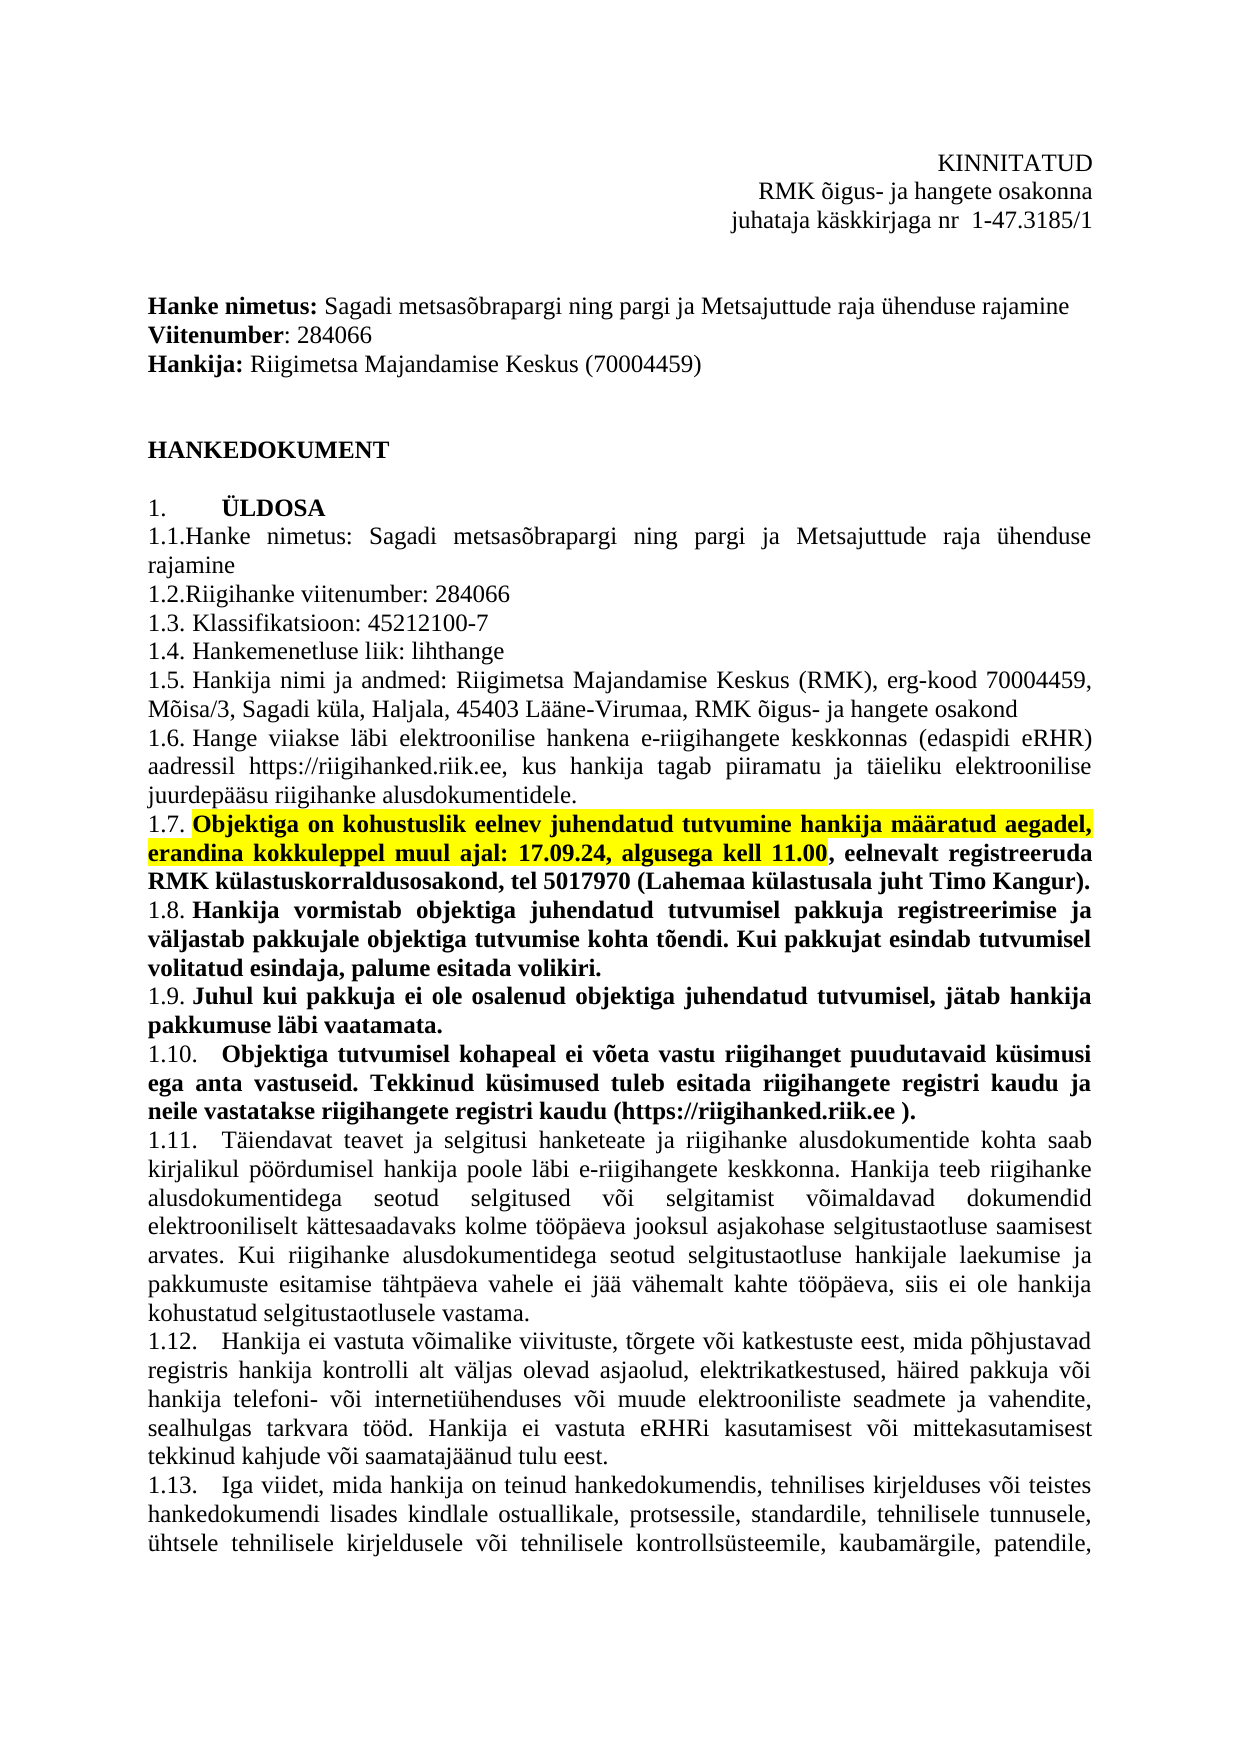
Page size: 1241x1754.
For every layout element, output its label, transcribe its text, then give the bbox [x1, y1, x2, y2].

list Hanke nimetus: Sagadi metsasõbrapargi ning pargi ja Metsajuttude raja ühenduse rajamine [148, 521, 1093, 579]
list Täiendavat teavet ja selgitusi hanketeate ja riigihanke alusdokumentide kohta saab kirjalikul pöördumisel hankija poole läbi e-riigihangete keskkonna. Hankija teeb riigihanke alusdokumentidega seotud selgitused või selgitamist võimaldavad dokumendid elektrooniliselt kättesaadavaks kolme tööpäeva jooksul asjakohase selgitustaotluse saamisest arvates. Kui riigihanke alusdokumentidega seotud selgitustaotluse hankijale laekumise ja pakkumuste esitamise tähtpäeva vahele ei jää vähemalt kahte tööpäeva, siis ei ole hankija kohustatud selgitustaotlusele vastama. [148, 1125, 1093, 1326]
list Hange viiakse läbi elektroonilise hankena e-riigihangete keskkonnas (edaspidi eRHR) aadressil https://riigihanked.riik.ee, kus hankija tagab piiramatu ja täieliku elektroonilise juurdepääsu riigihanke alusdokumentidele. [148, 723, 1093, 809]
list Juhul kui pakkuja ei ole osalenud objektiga juhendatud tutvumisel, jätab hankija pakkumuse läbi vaatamata. [148, 981, 1093, 1039]
text HANKEDOKUMENT [148, 435, 1093, 464]
text Viitenumber: 284066 [148, 320, 1093, 349]
list Hankija nimi ja andmed: Riigimetsa Majandamise Keskus (RMK), erg-kood 70004459, Mõisa/3, Sagadi küla, Haljala, 45403 Lääne-Virumaa, RMK õigus- ja hangete osakond [148, 665, 1093, 723]
text Hankija: Riigimetsa Majandamise Keskus (70004459) [148, 349, 1093, 378]
list ÜLDOSA [148, 493, 1093, 521]
list Objektiga on kohustuslik eelnev juhendatud tutvumine hankija määratud aegadel, erandina kokkuleppel muul ajal: 17.09.24, algusega kell 11.00, eelnevalt registreeruda RMK külastuskorraldusosakond, tel 5017970 (Lahemaa külastusala juht Timo Kangur). [148, 838, 1093, 895]
list Hankija vormistab objektiga juhendatud tutvumisel pakkuja registreerimise ja väljastab pakkujale objektiga tutvumise kohta tõendi. Kui pakkujat esindab tutvumisel volitatud esindaja, palume esitada volikiri. [148, 895, 1093, 981]
list Hankija ei vastuta võimalike viivituste, tõrgete või katkestuste eest, mida põhjustavad registris hankija kontrolli alt väljas olevad asjaolud, elektrikatkestused, häired pakkuja või hankija telefoni- või internetiühenduses või muude elektrooniliste seadmete ja vahendite, sealhulgas tarkvara tööd. Hankija ei vastuta eRHRi kasutamisest või mittekasutamisest tekkinud kahjude või saamatajäänud tulu eest. [148, 1326, 1093, 1470]
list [148, 1470, 1093, 1556]
text KINNITATUD [148, 148, 1093, 176]
list Objektiga tutvumisel kohapeal ei võeta vastu riigihanget puudutavaid küsimusi ega anta vastuseid. Tekkinud küsimused tuleb esitada riigihangete registri kaudu ja neile vastatakse riigihangete registri kaudu (https://riigihanked.riik.ee ). [148, 1039, 1093, 1125]
list Hankemenetluse liik: lihthange [148, 636, 1093, 665]
text juhataja käskkirjaga nr 1-47.3185/1 [148, 205, 1093, 234]
text Hanke nimetus: Sagadi metsasõbrapargi ning pargi ja Metsajuttude raja ühenduse rajamine [148, 291, 1093, 320]
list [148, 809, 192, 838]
list Klassifikatsioon: 45212100-7 [148, 608, 1093, 636]
text RMK õigus- ja hangete osakonna [148, 176, 1093, 205]
list Riigihanke viitenumber: 284066 [148, 579, 1093, 608]
